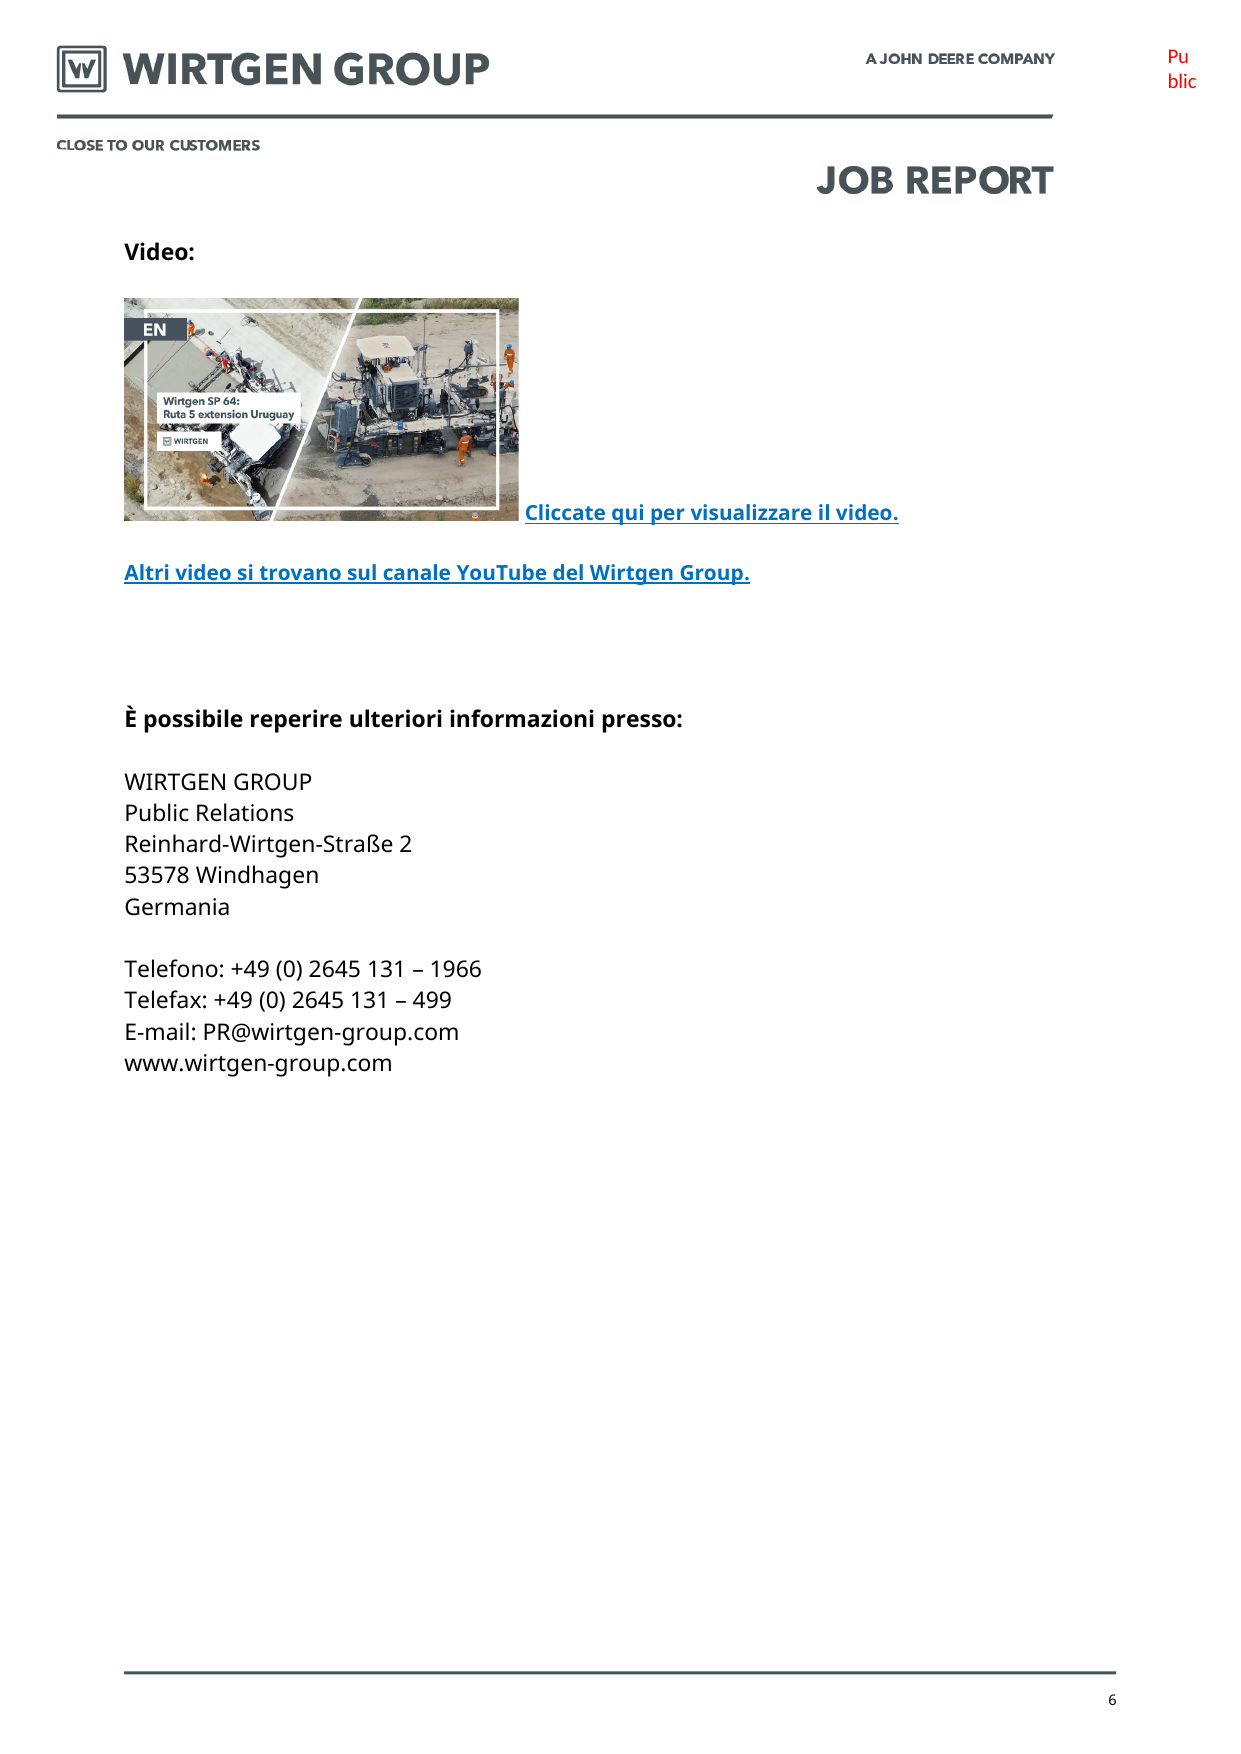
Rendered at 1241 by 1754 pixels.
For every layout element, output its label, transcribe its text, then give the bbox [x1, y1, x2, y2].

text È possibile reperire ulteriori informazioni presso: [124, 703, 1116, 734]
text E-mail: PR@wirtgen-group.com [124, 1016, 1116, 1047]
text Germania [124, 891, 1116, 922]
picture [124, 298, 519, 521]
text Telefono: +49 (0) 2645 131 – 1966 [124, 953, 1116, 984]
text Public Relations [124, 797, 1116, 828]
text Altri video si trovano sul canale YouTube del Wirtgen Group. [124, 558, 1116, 587]
text Reinhard-Wirtgen-Straße 2 [124, 828, 1116, 859]
picture [53, 45, 1062, 196]
text 53578 Windhagen [124, 859, 1116, 891]
text www.wirtgen-group.com [124, 1047, 1116, 1078]
text WIRTGEN GROUP [124, 766, 1116, 797]
text Video: [124, 236, 1116, 267]
text Telefax: +49 (0) 2645 131 – 499 [124, 984, 1116, 1016]
